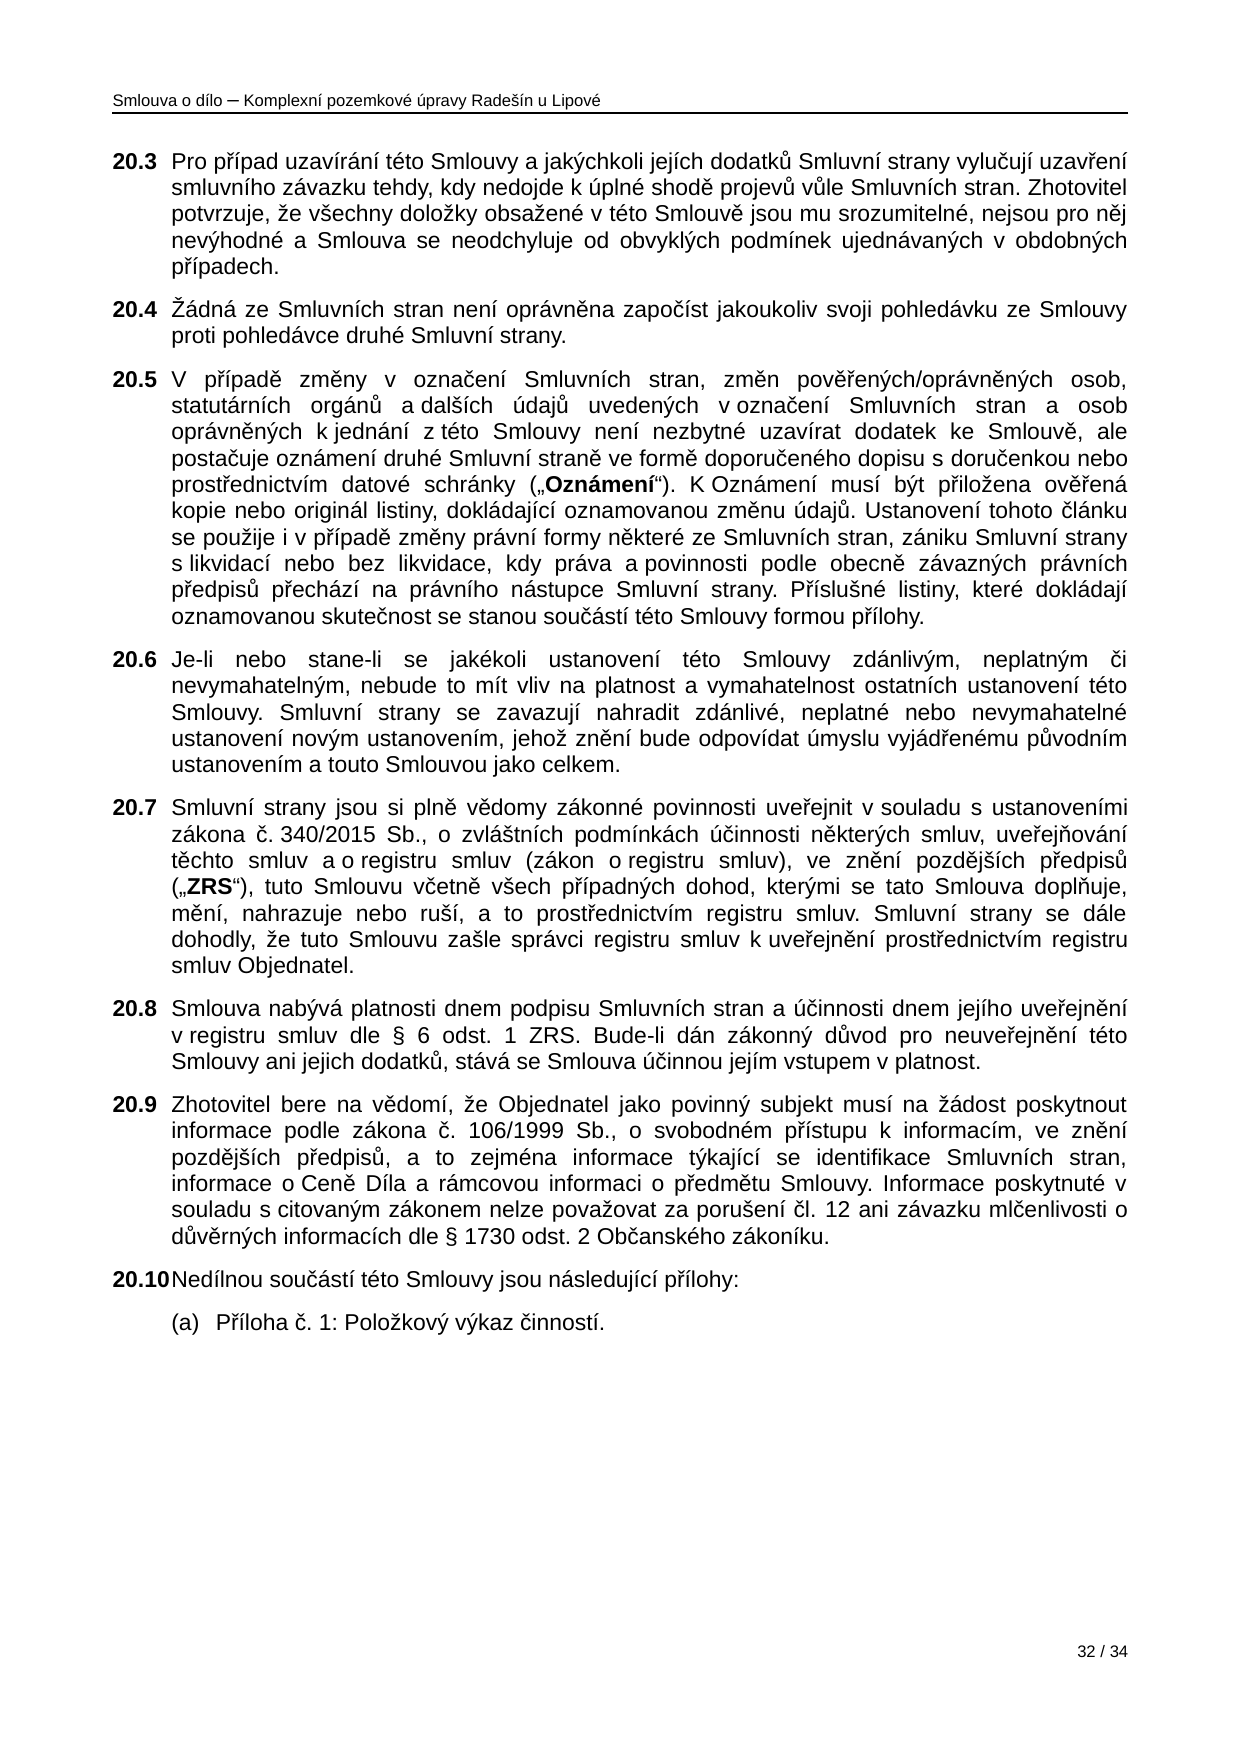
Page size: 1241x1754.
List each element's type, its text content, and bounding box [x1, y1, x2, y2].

text Nedílnou součástí této Smlouvy jsou následující přílohy: [112, 1266, 1128, 1292]
text Zhotovitel bere na vědomí, že Objednatel jako povinný subjekt musí na žádost poskytnout informace podle zákona č. 106/1999 Sb., o svobodném přístupu k informacím, ve znění pozdějších předpisů, a to zejména informace týkající se identifikace Smluvních stran, informace o Ceně Díla a rámcovou informaci o předmětu Smlouvy. Informace poskytnuté v souladu s citovaným zákonem nelze považovat za porušení čl. 12 ani závazku mlčenlivosti o důvěrných informacích dle § 1730 odst. 2 Občanského zákoníku. [112, 1091, 1128, 1249]
text Smlouva nabývá platnosti dnem podpisu Smluvních stran a účinnosti dnem jejího uveřejnění v registru smluv dle § 6 odst. 1 ZRS. Bude-li dán zákonný důvod pro neuveřejnění této Smlouvy ani jejich dodatků, stává se Smlouva účinnou jejím vstupem v platnost. [112, 995, 1128, 1074]
text Pro případ uzavírání této Smlouvy a jakýchkoli jejích dodatků Smluvní strany vylučují uzavření smluvního závazku tehdy, kdy nedojde k úplné shodě projevů vůle Smluvních stran. Zhotovitel potvrzuje, že všechny doložky obsažené v této Smlouvě jsou mu srozumitelné, nejsou pro něj nevýhodné a Smlouva se neodchyluje od obvyklých podmínek ujednávaných v obdobných případech. [112, 148, 1128, 279]
list Příloha č. 1: Položkový výkaz činností. [171, 1309, 1128, 1335]
text Je-li nebo stane-li se jakékoli ustanovení této Smlouvy zdánlivým, neplatným či nevymahatelným, nebude to mít vliv na platnost a vymahatelnost ostatních ustanovení této Smlouvy. Smluvní strany se zavazují nahradit zdánlivé, neplatné nebo nevymahatelné ustanovení novým ustanovením, jehož znění bude odpovídat úmyslu vyjádřenému původním ustanovením a touto Smlouvou jako celkem. [112, 646, 1128, 777]
text V případě změny v označení Smluvních stran, změn pověřených/oprávněných osob, statutárních orgánů a dalších údajů uvedených v označení Smluvních stran a osob oprávněných k jednání z této Smlouvy není nezbytné uzavírat dodatek ke Smlouvě, ale postačuje oznámení druhé Smluvní straně ve formě doporučeného dopisu s doručenkou nebo prostřednictvím datové schránky („Oznámení“). K Oznámení musí být přiložena ověřená kopie nebo originál listiny, dokládající oznamovanou změnu údajů. Ustanovení tohoto článku se použije i v případě změny právní formy některé ze Smluvních stran, zániku Smluvní strany s likvidací nebo bez likvidace, kdy práva a povinnosti podle obecně závazných právních předpisů přechází na právního nástupce Smluvní strany. Příslušné listiny, které dokládají oznamovanou skutečnost se stanou součástí této Smlouvy formou přílohy. [112, 366, 1128, 629]
text Smluvní strany jsou si plně vědomy zákonné povinnosti uveřejnit v souladu s ustanoveními zákona č. 340/2015 Sb., o zvláštních podmínkách účinnosti některých smluv, uveřejňování těchto smluv a o registru smluv (zákon o registru smluv), ve znění pozdějších předpisů („ZRS“), tuto Smlouvu včetně všech případných dohod, kterými se tato Smlouva doplňuje, mění, nahrazuje nebo ruší, a to prostřednictvím registru smluv. Smluvní strany se dále dohodly, že tuto Smlouvu zašle správci registru smluv k uveřejnění prostřednictvím registru smluv Objednatel. [112, 794, 1128, 979]
text Žádná ze Smluvních stran není oprávněna započíst jakoukoliv svoji pohledávku ze Smlouvy proti pohledávce druhé Smluvní strany. [112, 296, 1128, 349]
